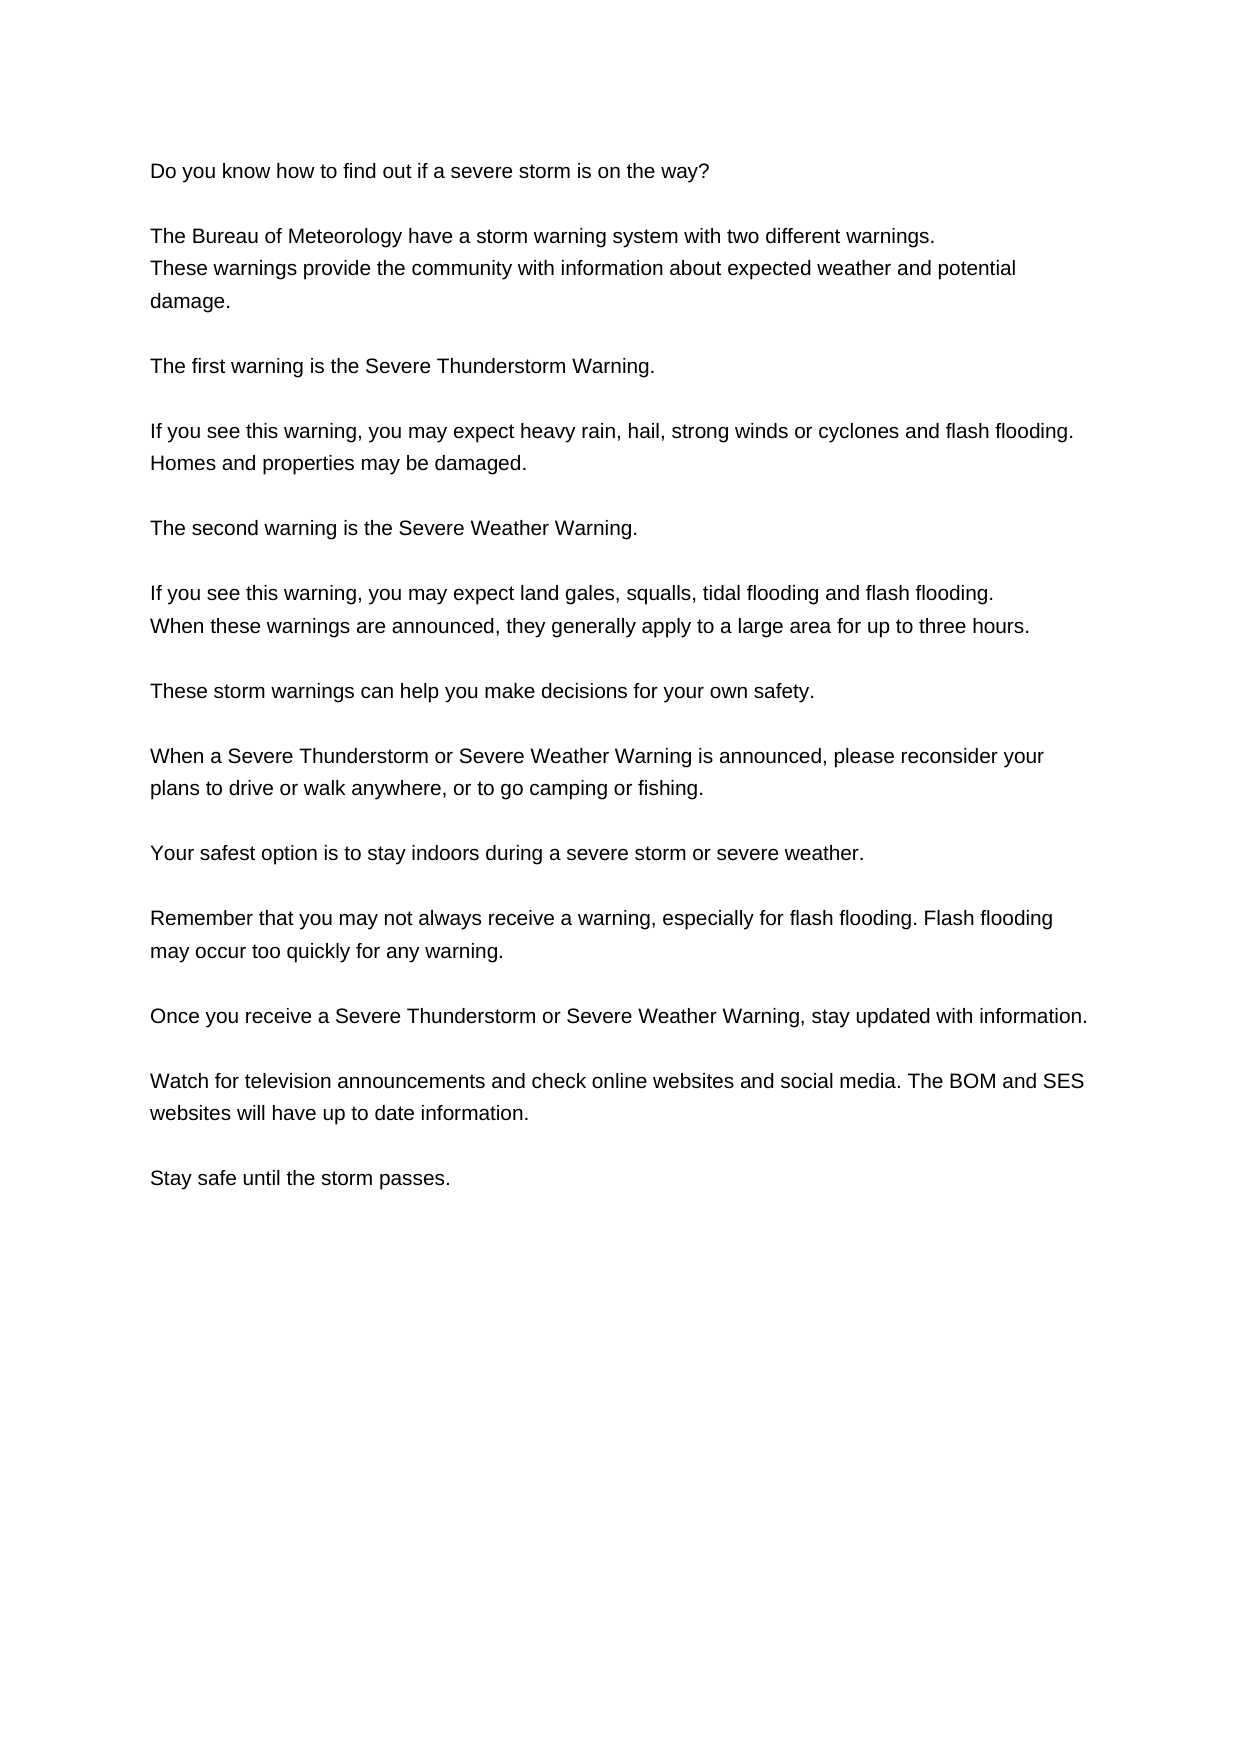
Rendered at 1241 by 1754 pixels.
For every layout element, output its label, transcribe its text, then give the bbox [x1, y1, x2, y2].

text These warnings provide the community with information about expected weather and potential damage. [150, 247, 1090, 312]
text When these warnings are announced, they generally apply to a large area for up to three hours. [150, 605, 1090, 637]
text Homes and properties may be damaged. [150, 442, 1090, 475]
text These storm warnings can help you make decisions for your own safety. [150, 670, 1090, 702]
text Do you know how to find out if a severe storm is on the way? [150, 150, 1090, 182]
text The first warning is the Severe Thunderstorm Warning. [150, 345, 1090, 377]
text If you see this warning, you may expect heavy rain, hail, strong winds or cyclones and flash flooding. [150, 410, 1090, 442]
text The Bureau of Meteorology have a storm warning system with two different warnings. [150, 215, 1090, 247]
text Stay safe until the storm passes. [150, 1157, 1090, 1190]
text If you see this warning, you may expect land gales, squalls, tidal flooding and flash flooding. [150, 572, 1090, 605]
text Watch for television announcements and check online websites and social media. The BOM and SES websites will have up to date information. [150, 1060, 1090, 1125]
text Remember that you may not always receive a warning, especially for flash flooding. Flash flooding may occur too quickly for any warning. [150, 897, 1090, 962]
text When a Severe Thunderstorm or Severe Weather Warning is announced, please reconsider your plans to drive or walk anywhere, or to go camping or fishing. [150, 735, 1090, 800]
text Your safest option is to stay indoors during a severe storm or severe weather. [150, 832, 1090, 865]
text Once you receive a Severe Thunderstorm or Severe Weather Warning, stay updated with information. [150, 995, 1090, 1027]
text The second warning is the Severe Weather Warning. [150, 507, 1090, 540]
